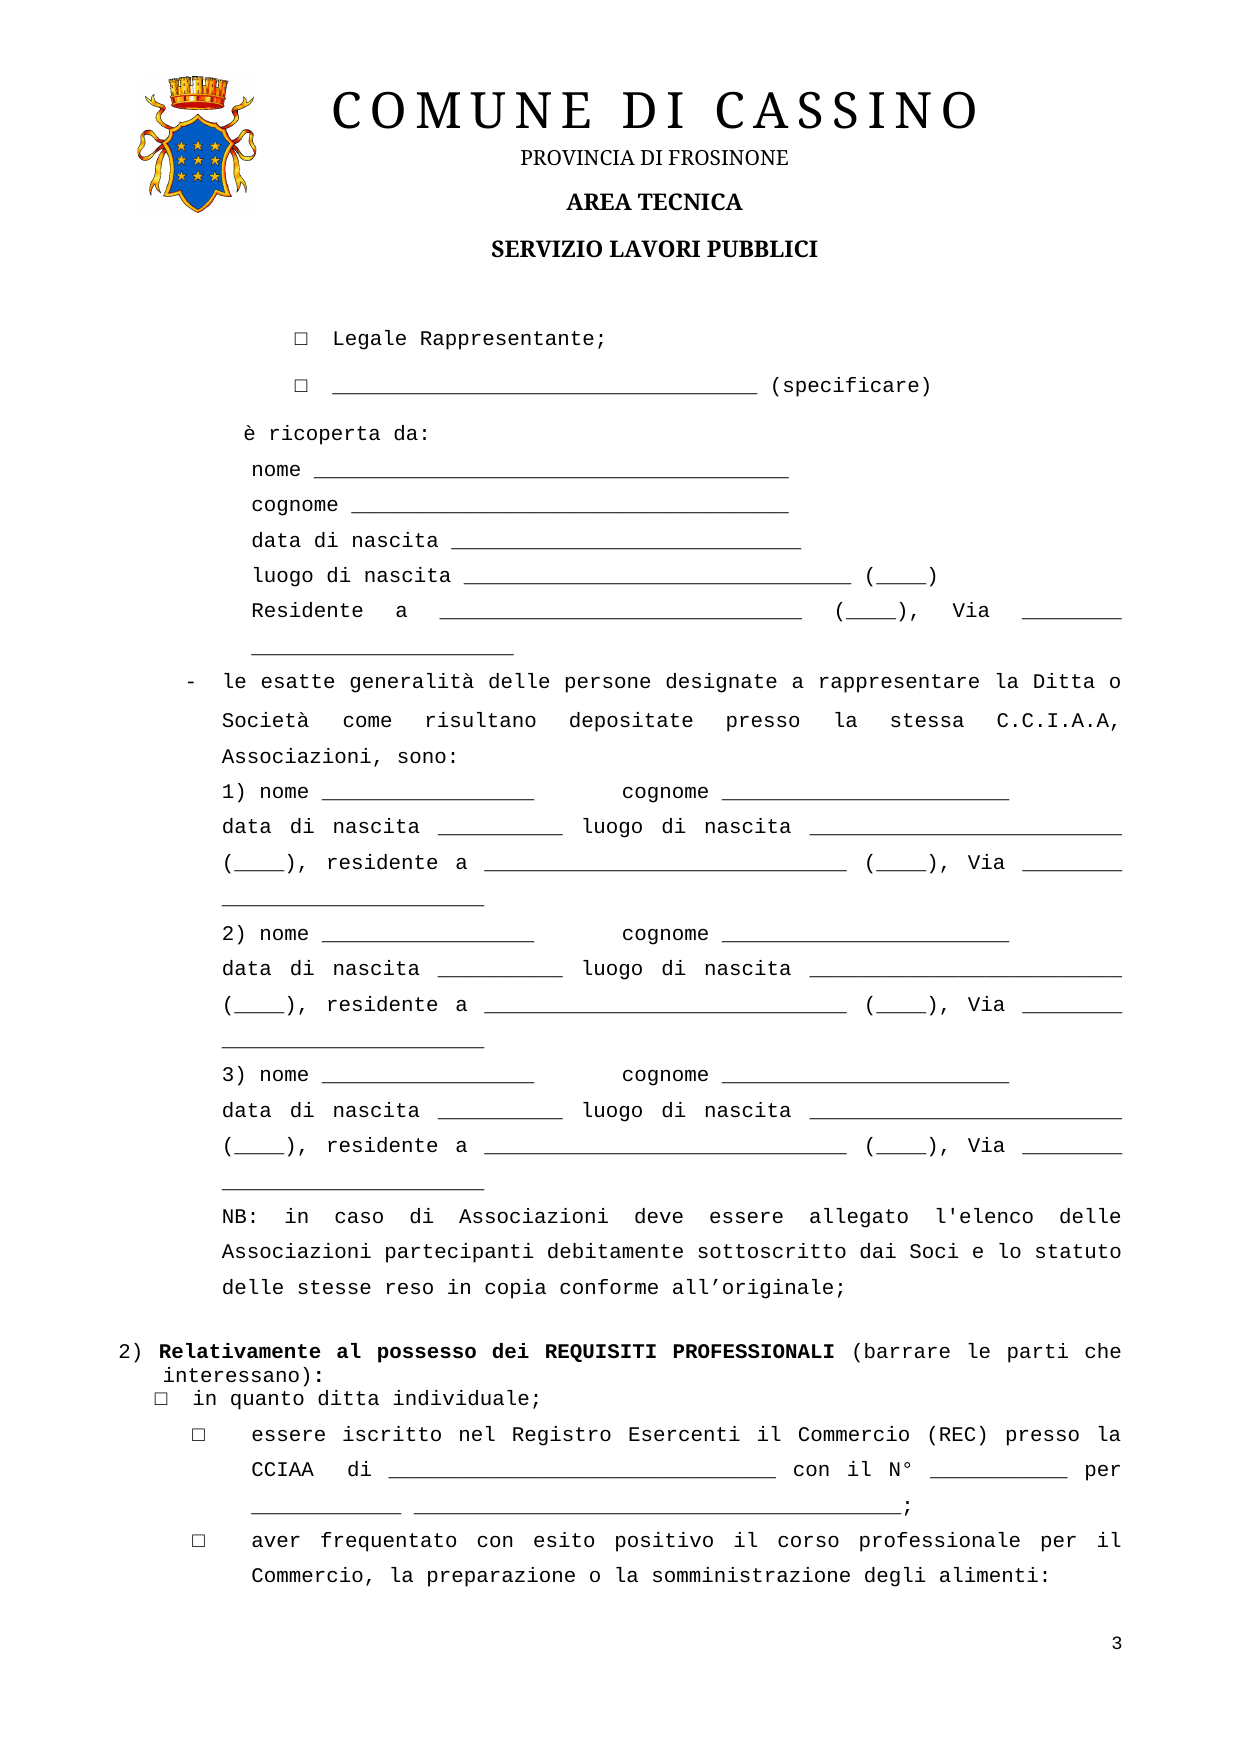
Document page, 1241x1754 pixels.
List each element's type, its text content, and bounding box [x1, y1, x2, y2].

list nome _________________ cognome _______________________ [222, 781, 1122, 805]
text data di nascita __________ luogo di nascita _________________________ (____), residente a _____________________________ (____), Via ________ _____________________ [222, 958, 1122, 1053]
text luogo di nascita _______________________________ (____) [251, 565, 1122, 589]
list nome _________________ cognome _______________________ [222, 1064, 1122, 1088]
text nome ______________________________________ [251, 459, 1122, 482]
list __________________________________ (specificare) [294, 376, 1122, 399]
list Legale Rappresentante; [294, 328, 1122, 351]
list nome _________________ cognome _______________________ [222, 923, 1122, 946]
text cognome ___________________________________ [251, 494, 1122, 518]
text NB: in caso di Associazioni deve essere allegato l'elenco delle Associazioni partecipanti debitamente sottoscritto dai Soci e lo statuto delle stesse reso in copia conforme all’originale; [222, 1206, 1122, 1301]
list le esatte generalità delle persone designate a rappresentare la Ditta o Società come risultano depositate presso la stessa C.C.I.A.A, Associazioni, sono: [184, 671, 1122, 769]
text data di nascita __________ luogo di nascita _________________________ (____), residente a _____________________________ (____), Via ________ _____________________ [222, 816, 1122, 911]
text data di nascita __________ luogo di nascita _________________________ (____), residente a _____________________________ (____), Via ________ _____________________ [222, 1100, 1122, 1194]
list aver frequentato con esito positivo il corso professionale per il Commercio, la preparazione o la somministrazione degli alimenti: [192, 1530, 1122, 1589]
text è ricoperta da: [118, 423, 1122, 447]
text Residente a _____________________________ (____), Via ________ _____________________ [251, 601, 1122, 659]
list in quanto ditta individuale; [154, 1388, 1122, 1412]
text data di nascita ____________________________ [251, 530, 1122, 553]
list essere iscritto nel Registro Esercenti il Commercio (REC) presso la CCIAA di _______________________________ con il N° ___________ per ____________ _______________________________________; [192, 1424, 1122, 1518]
text 2) Relativamente al possesso dei REQUISITI PROFESSIONALI (barrare le parti che interessano): [118, 1341, 1122, 1388]
